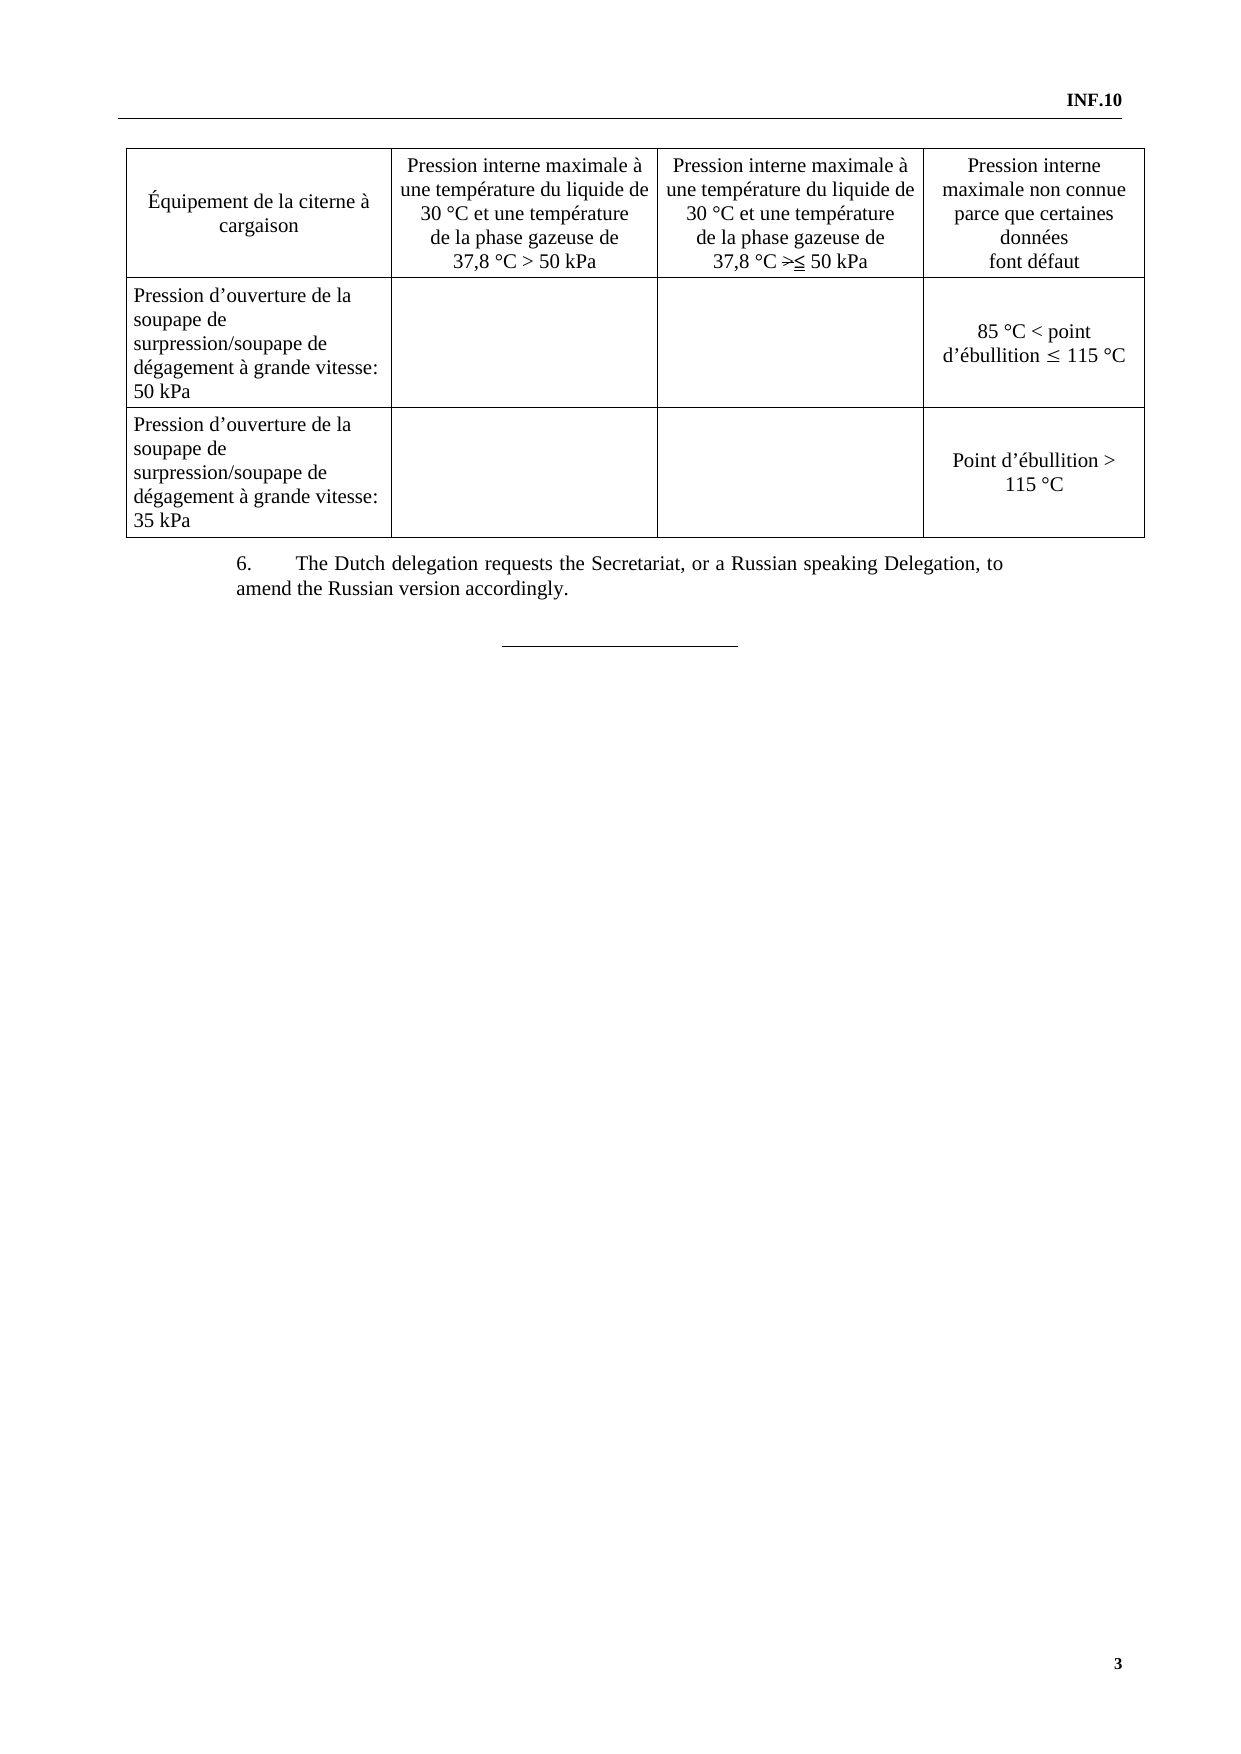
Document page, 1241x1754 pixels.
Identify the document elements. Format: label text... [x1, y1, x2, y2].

table_cell Point d’ébullition > 115 °C [924, 408, 1144, 537]
table_header Pression interne maximale à une température du liquide de 30 °C et une température de la phase gazeuse de 37,8 °C >≤ 50 kPa [658, 149, 923, 277]
table_cell Pression d’ouverture de la soupape de surpression/soupape de dégagement à grande vitesse: 35 kPa [127, 408, 391, 537]
table_cell 85 °C < point d’ébullition 115 °C [924, 278, 1144, 407]
table_header Pression interne maximale non connue parce que certaines données font défaut [924, 149, 1144, 277]
table_cell [392, 278, 657, 407]
table_header Pression interne maximale à une température du liquide de 30 °C et une température de la phase gazeuse de 37,8 °C > 50 kPa [392, 149, 657, 277]
table_cell Pression d’ouverture de la soupape de surpression/soupape de dégagement à grande vitesse: 50 kPa [127, 278, 391, 407]
table_cell [658, 408, 923, 537]
text 6. The Dutch delegation requests the Secretariat, or a Russian speaking Delegation, to amend the Russian version accordingly. [236, 550, 1004, 600]
table_header Équipement de la citerne à cargaison [127, 149, 391, 277]
table_cell [392, 408, 657, 537]
table_cell [658, 278, 923, 407]
